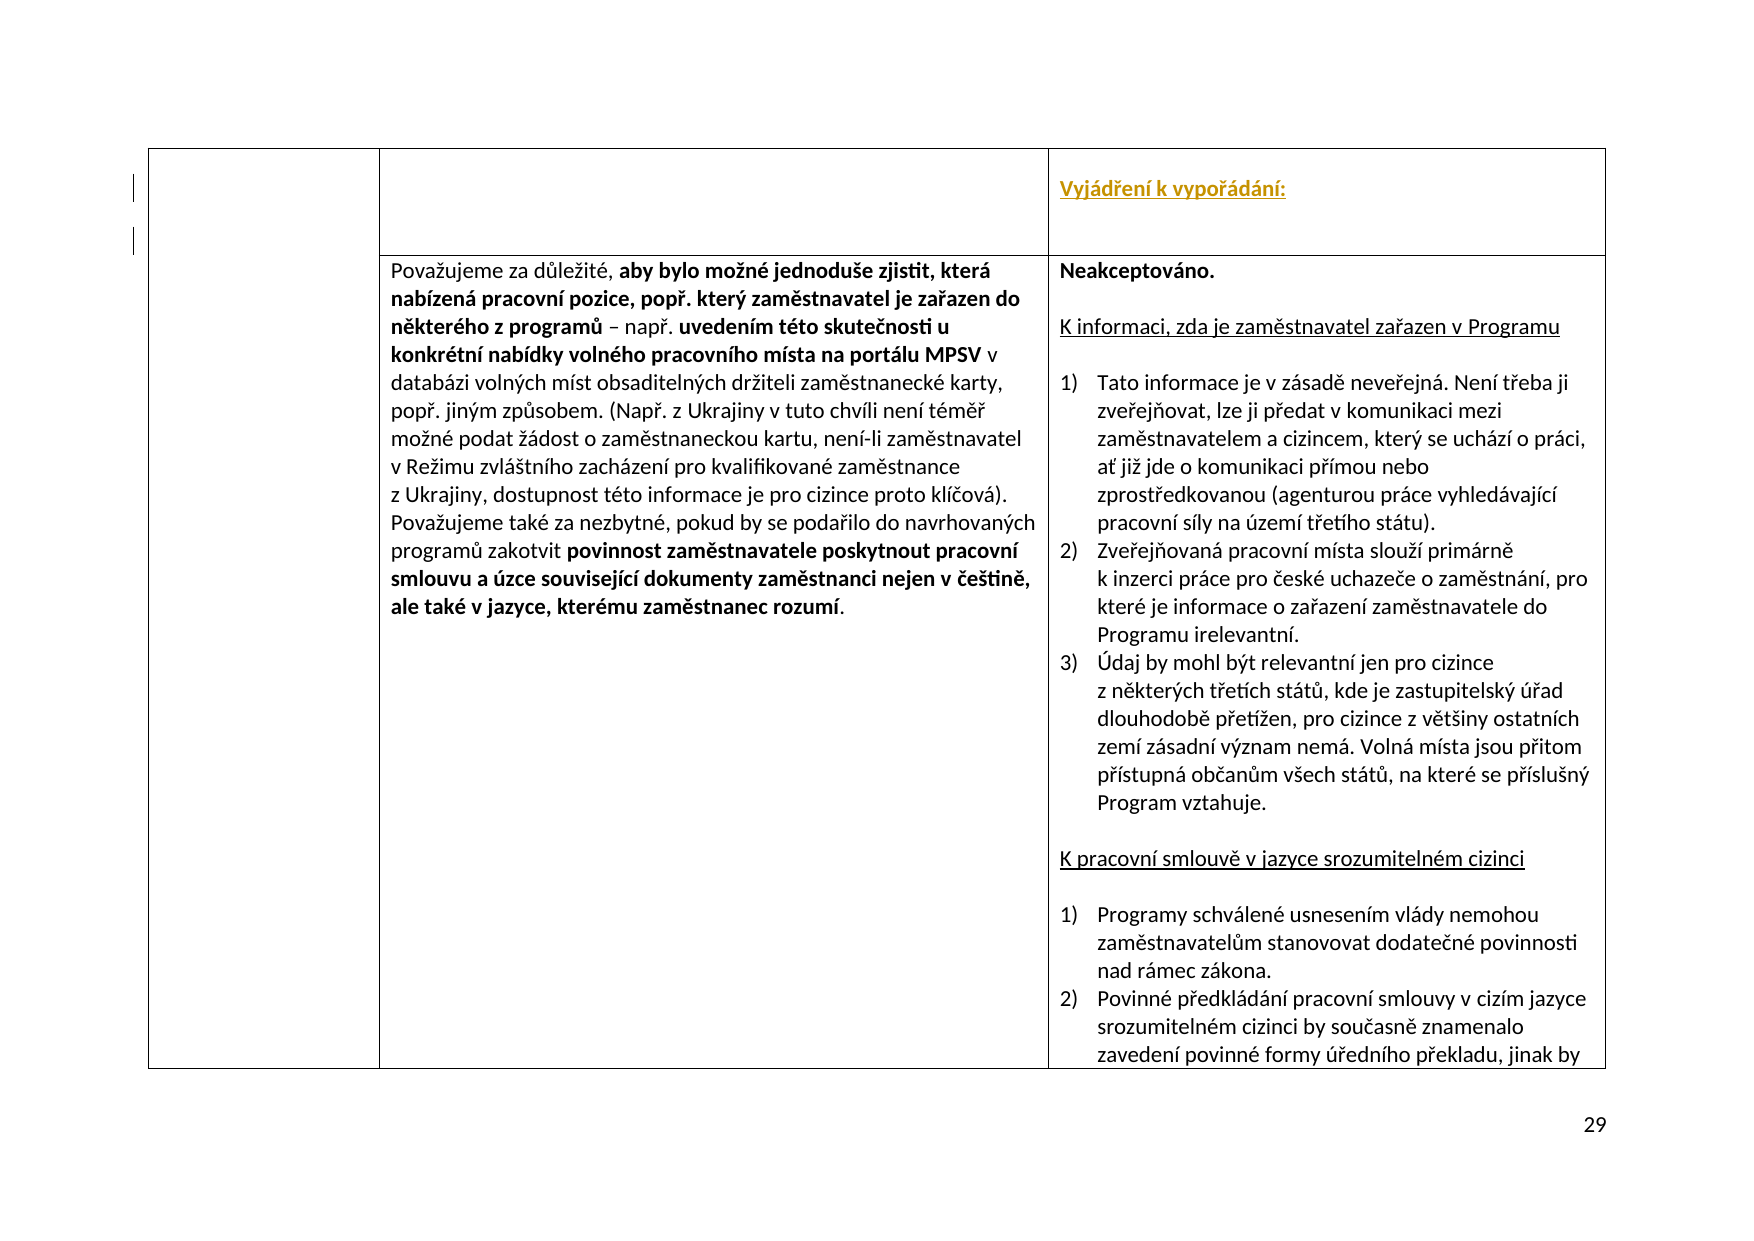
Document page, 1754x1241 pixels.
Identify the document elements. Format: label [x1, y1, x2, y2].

table_cell [1049, 256, 1605, 1068]
table_cell [1049, 149, 1605, 255]
table_cell [380, 256, 1048, 1068]
table_cell [380, 149, 1048, 255]
